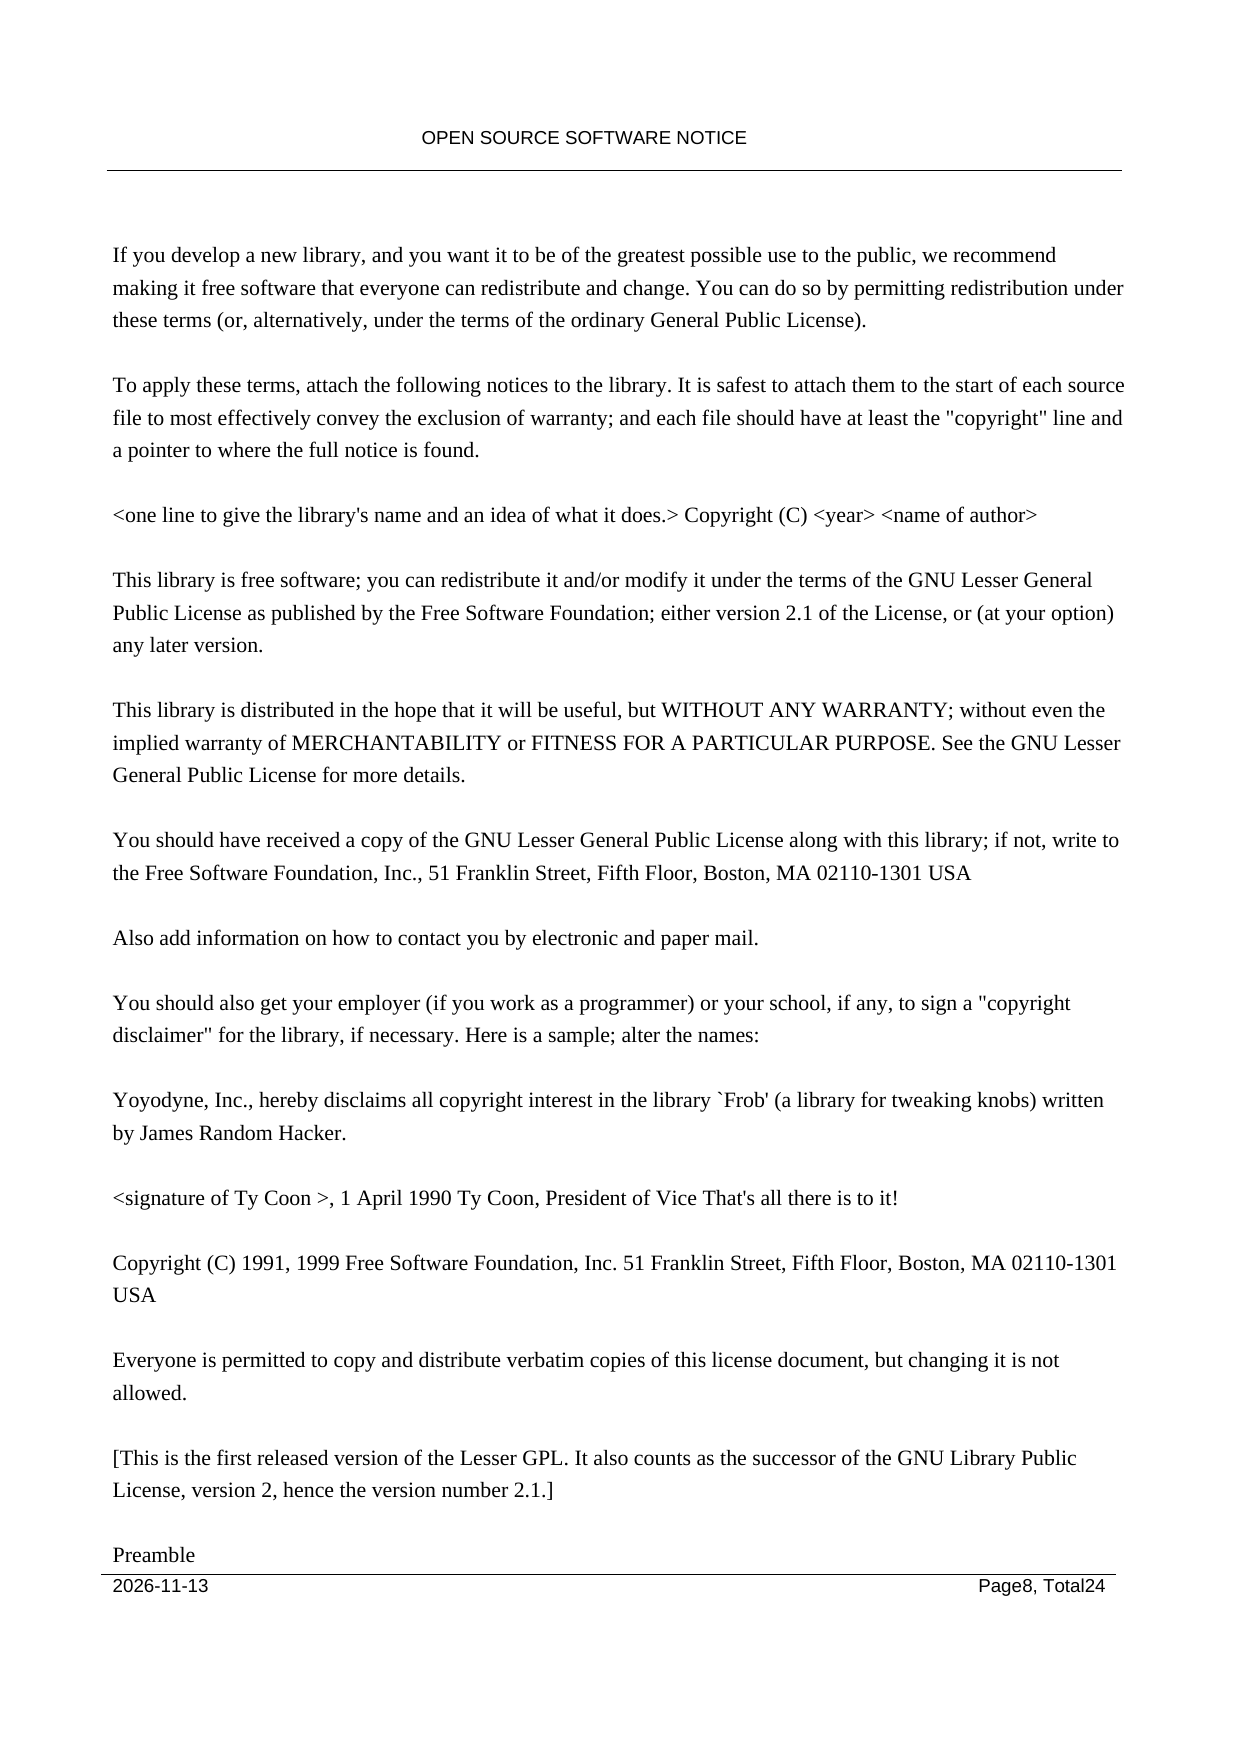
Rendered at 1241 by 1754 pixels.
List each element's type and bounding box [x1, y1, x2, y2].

text [112, 206, 1128, 1571]
